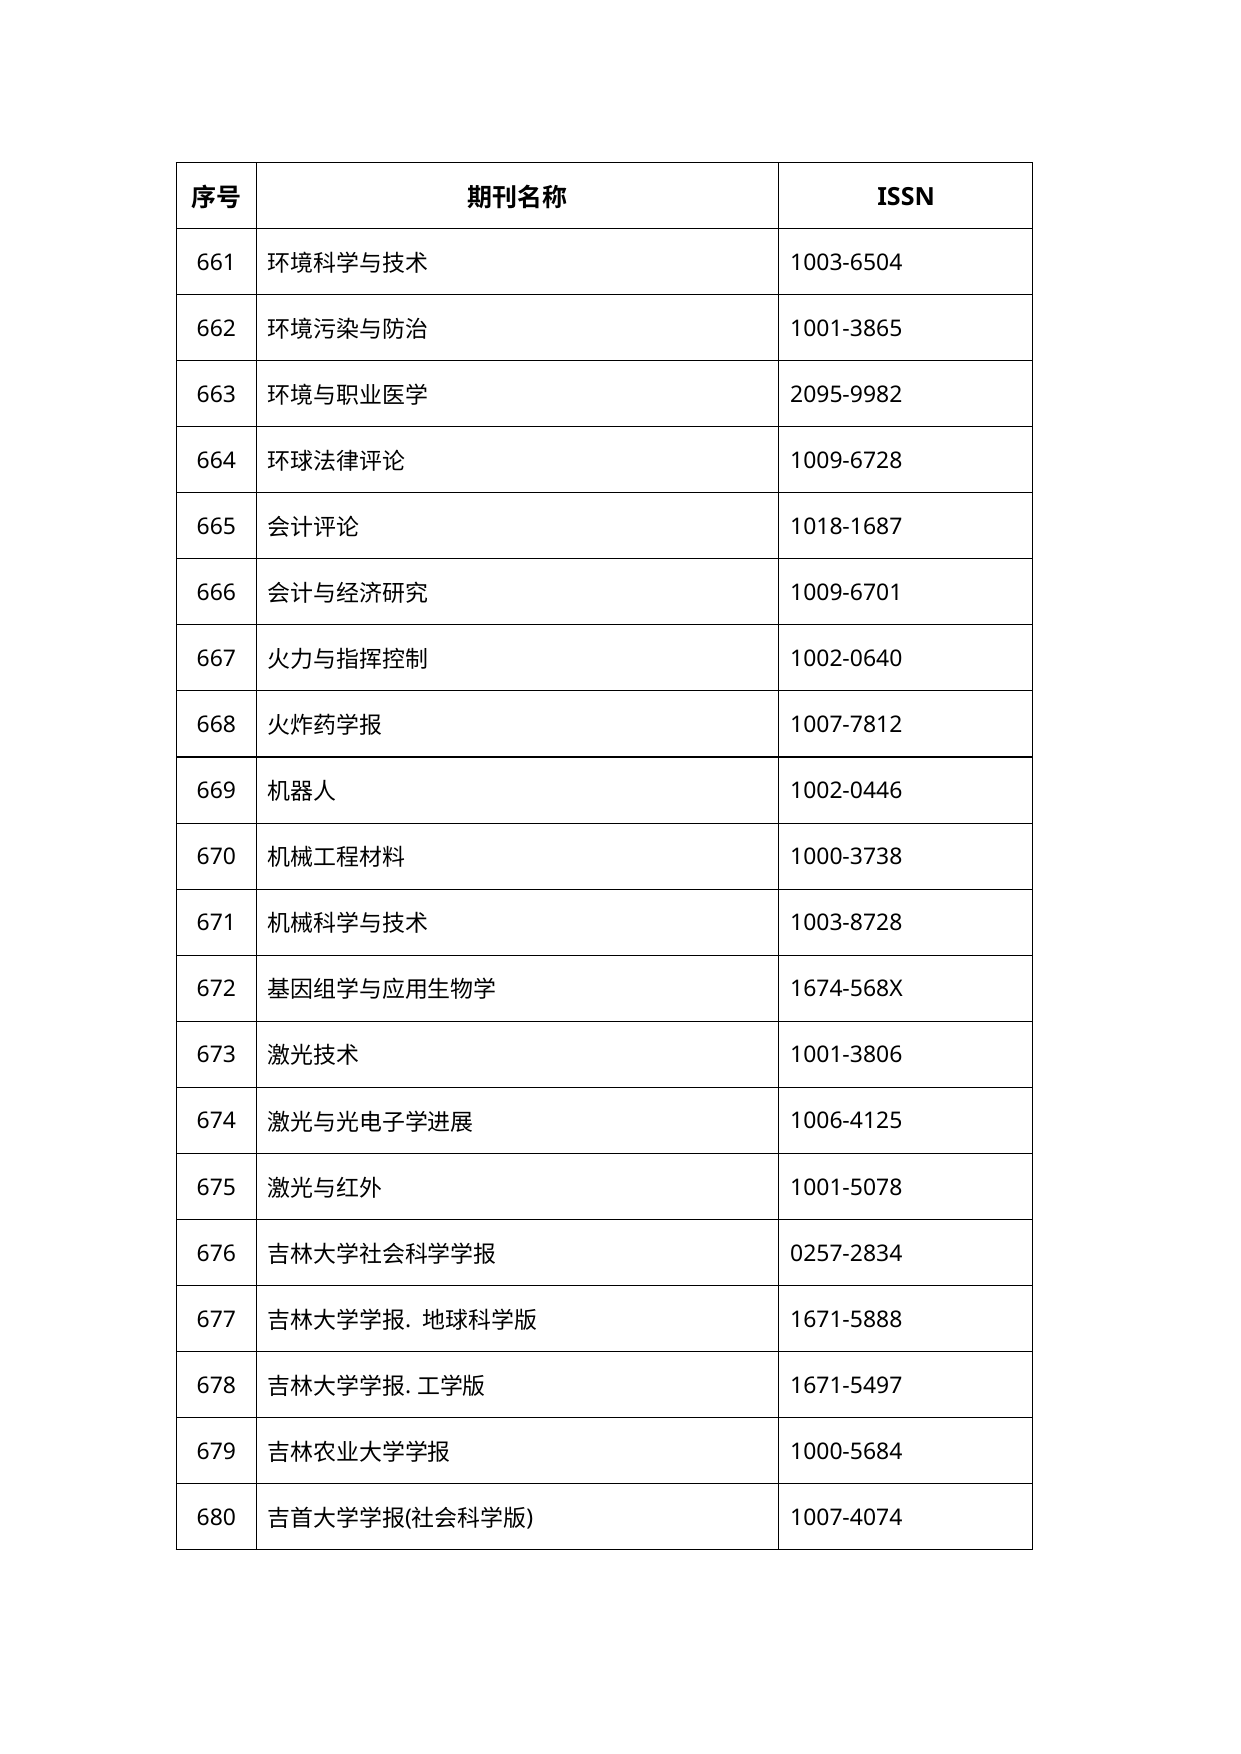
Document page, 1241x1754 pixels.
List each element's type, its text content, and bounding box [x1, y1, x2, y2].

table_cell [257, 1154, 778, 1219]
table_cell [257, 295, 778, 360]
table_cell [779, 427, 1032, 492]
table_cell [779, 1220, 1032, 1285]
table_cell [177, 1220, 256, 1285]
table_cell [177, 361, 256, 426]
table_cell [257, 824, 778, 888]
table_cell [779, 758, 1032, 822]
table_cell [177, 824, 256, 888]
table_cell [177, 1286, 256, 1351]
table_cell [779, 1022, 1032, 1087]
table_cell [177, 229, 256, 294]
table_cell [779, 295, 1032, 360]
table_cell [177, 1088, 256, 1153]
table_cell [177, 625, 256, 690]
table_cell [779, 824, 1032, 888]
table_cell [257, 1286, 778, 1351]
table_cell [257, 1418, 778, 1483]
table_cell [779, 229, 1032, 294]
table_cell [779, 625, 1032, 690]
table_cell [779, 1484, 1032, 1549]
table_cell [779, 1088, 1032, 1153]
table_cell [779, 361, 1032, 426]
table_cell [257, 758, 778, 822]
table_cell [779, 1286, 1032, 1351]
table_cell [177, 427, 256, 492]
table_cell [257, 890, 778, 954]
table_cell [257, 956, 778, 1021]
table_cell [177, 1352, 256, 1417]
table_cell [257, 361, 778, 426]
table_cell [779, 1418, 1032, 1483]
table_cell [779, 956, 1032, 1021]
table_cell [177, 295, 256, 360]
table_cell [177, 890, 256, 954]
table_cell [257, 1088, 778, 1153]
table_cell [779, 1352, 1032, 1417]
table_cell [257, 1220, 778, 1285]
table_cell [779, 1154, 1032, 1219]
table_header ISSN [779, 163, 1032, 228]
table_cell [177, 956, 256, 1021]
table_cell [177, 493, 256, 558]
table_header 序号 [177, 163, 256, 228]
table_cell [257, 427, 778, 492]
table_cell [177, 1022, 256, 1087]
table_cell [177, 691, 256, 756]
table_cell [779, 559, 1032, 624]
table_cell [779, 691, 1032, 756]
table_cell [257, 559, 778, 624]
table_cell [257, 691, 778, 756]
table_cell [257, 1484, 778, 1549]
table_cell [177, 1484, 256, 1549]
table_header 期刊名称 [257, 163, 778, 228]
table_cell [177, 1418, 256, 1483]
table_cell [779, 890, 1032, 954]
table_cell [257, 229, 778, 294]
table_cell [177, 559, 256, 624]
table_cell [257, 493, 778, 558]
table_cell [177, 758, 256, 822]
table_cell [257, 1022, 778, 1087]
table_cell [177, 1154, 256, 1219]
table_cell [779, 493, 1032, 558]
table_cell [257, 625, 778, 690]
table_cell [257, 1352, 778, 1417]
